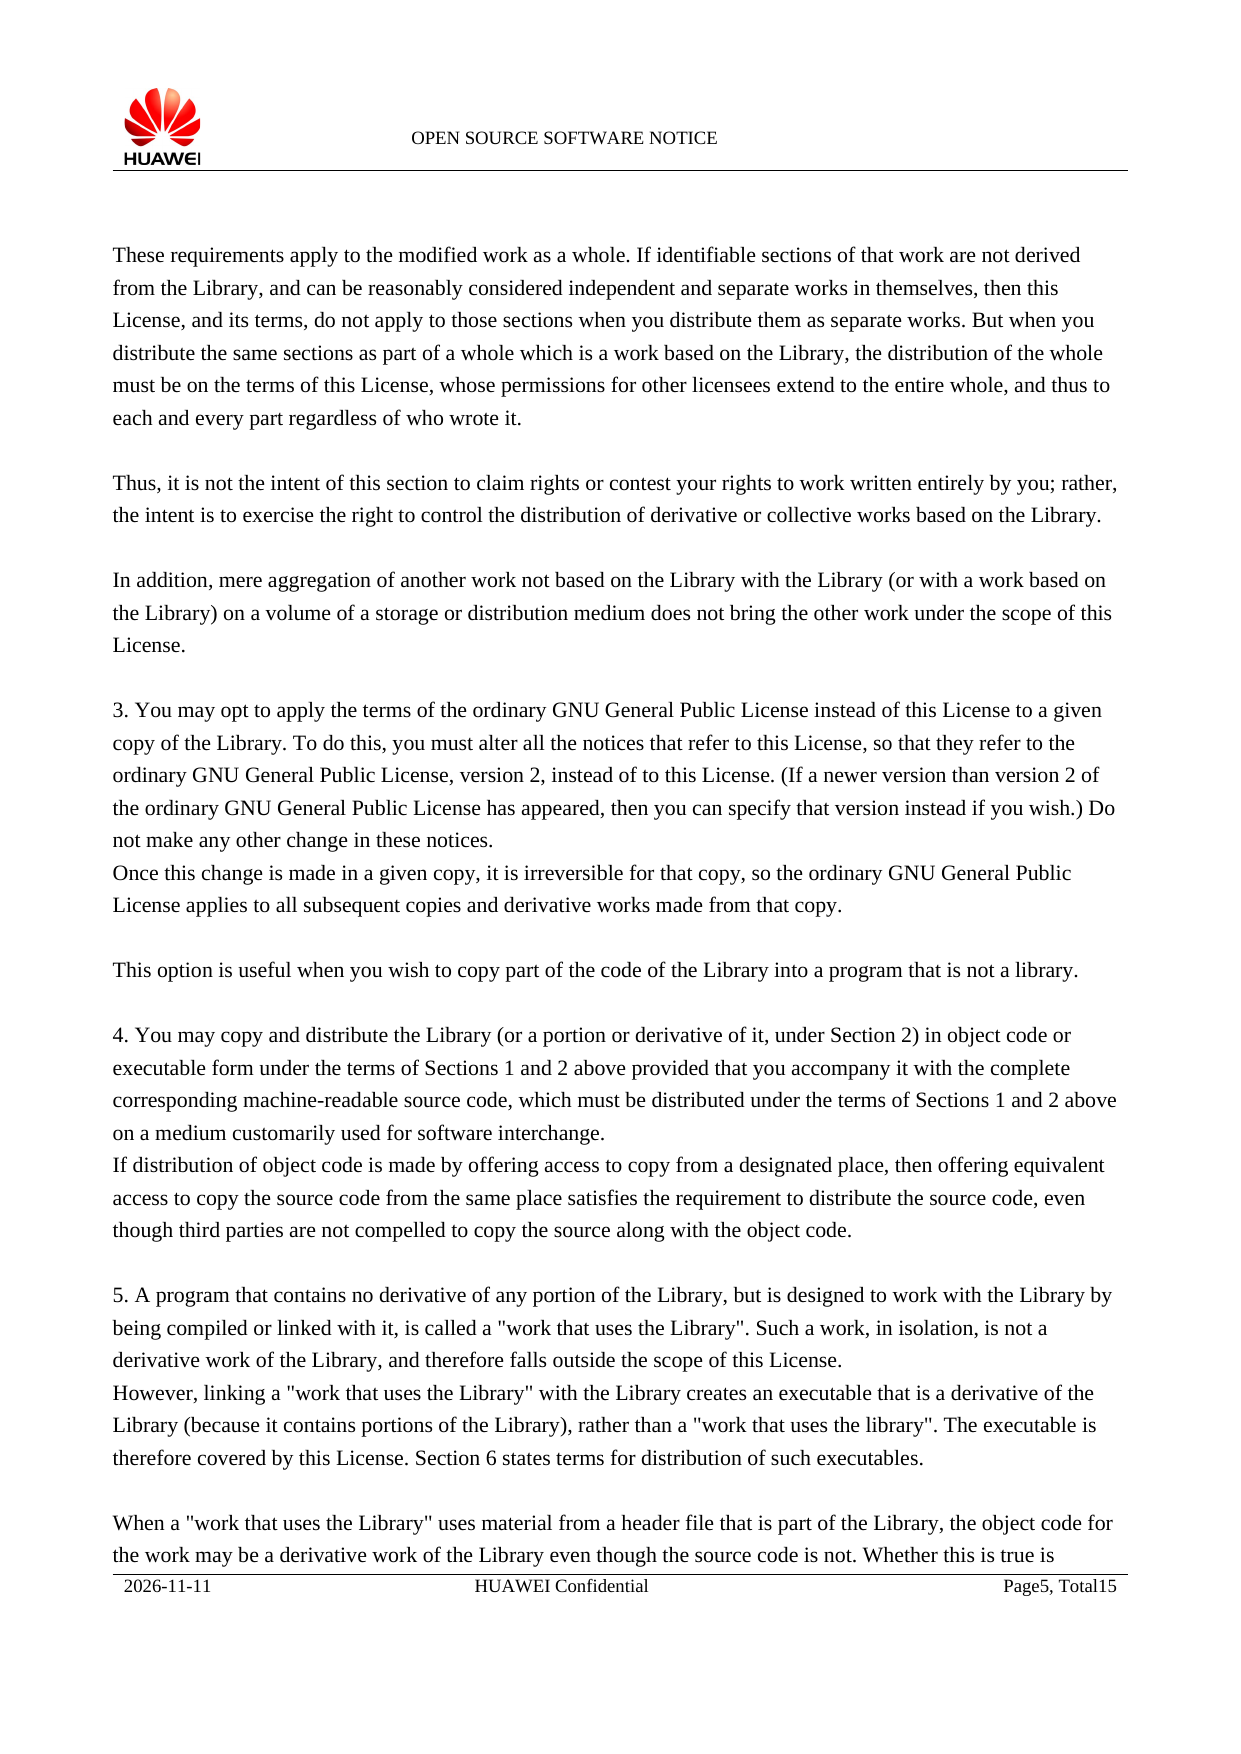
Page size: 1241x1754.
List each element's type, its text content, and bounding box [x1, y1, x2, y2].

picture [124, 88, 201, 165]
